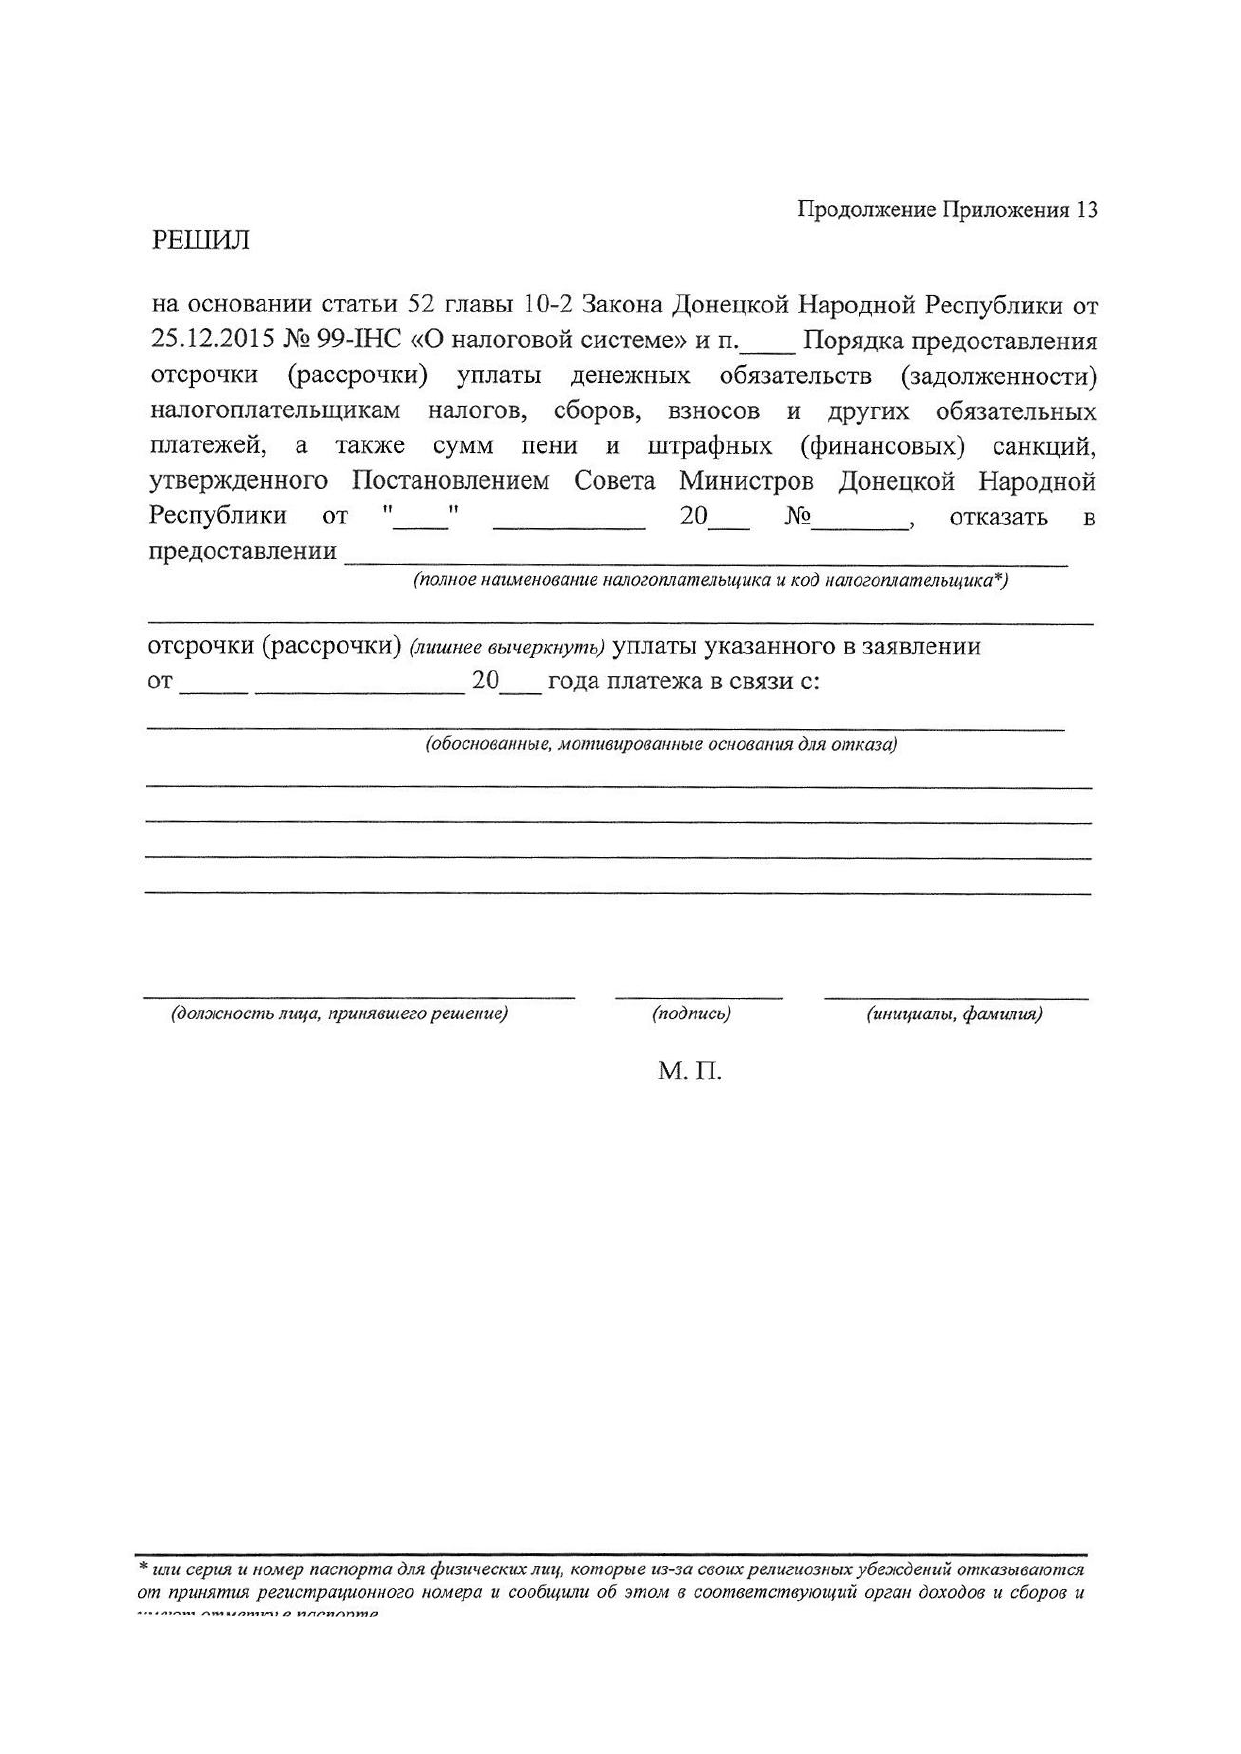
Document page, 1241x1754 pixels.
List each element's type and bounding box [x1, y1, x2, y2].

picture [115, 148, 1127, 1617]
